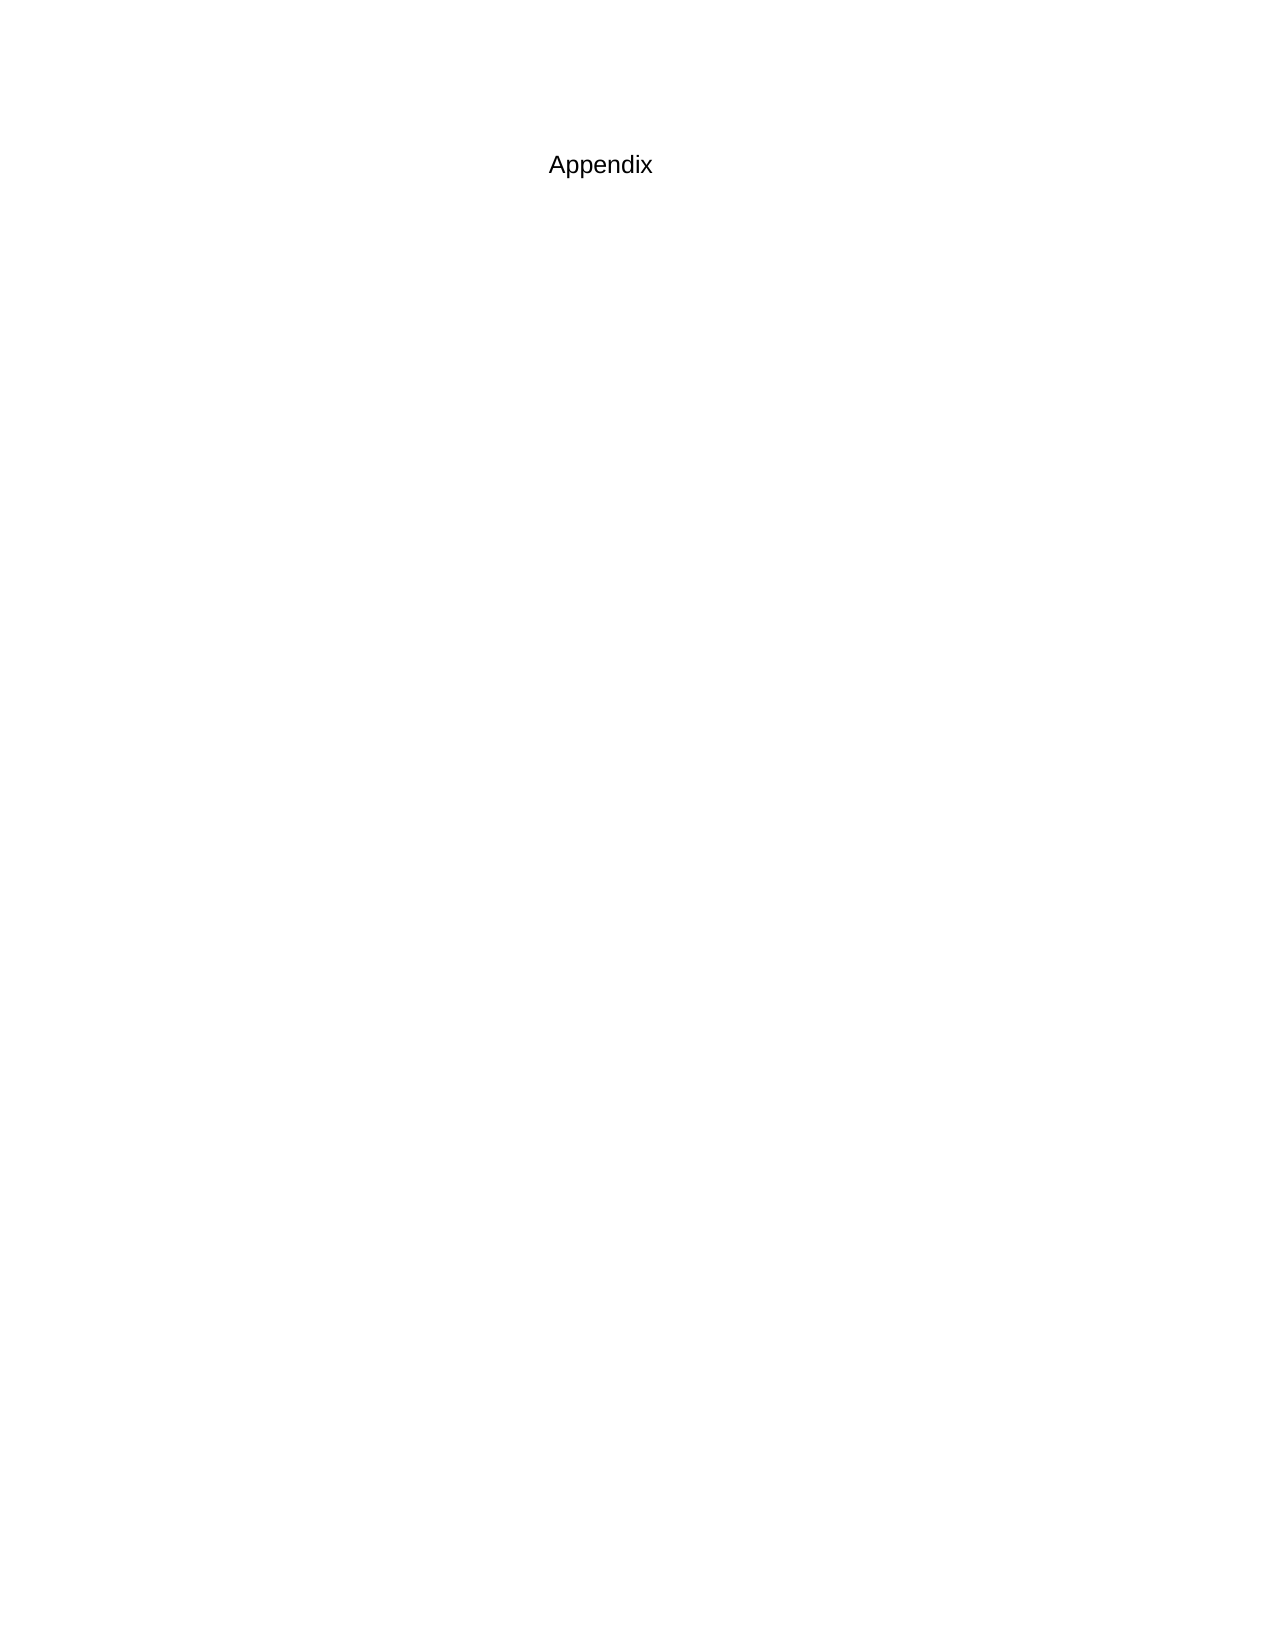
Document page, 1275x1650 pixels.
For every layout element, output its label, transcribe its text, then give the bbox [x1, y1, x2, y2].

text Appendix [76, 150, 1125, 179]
